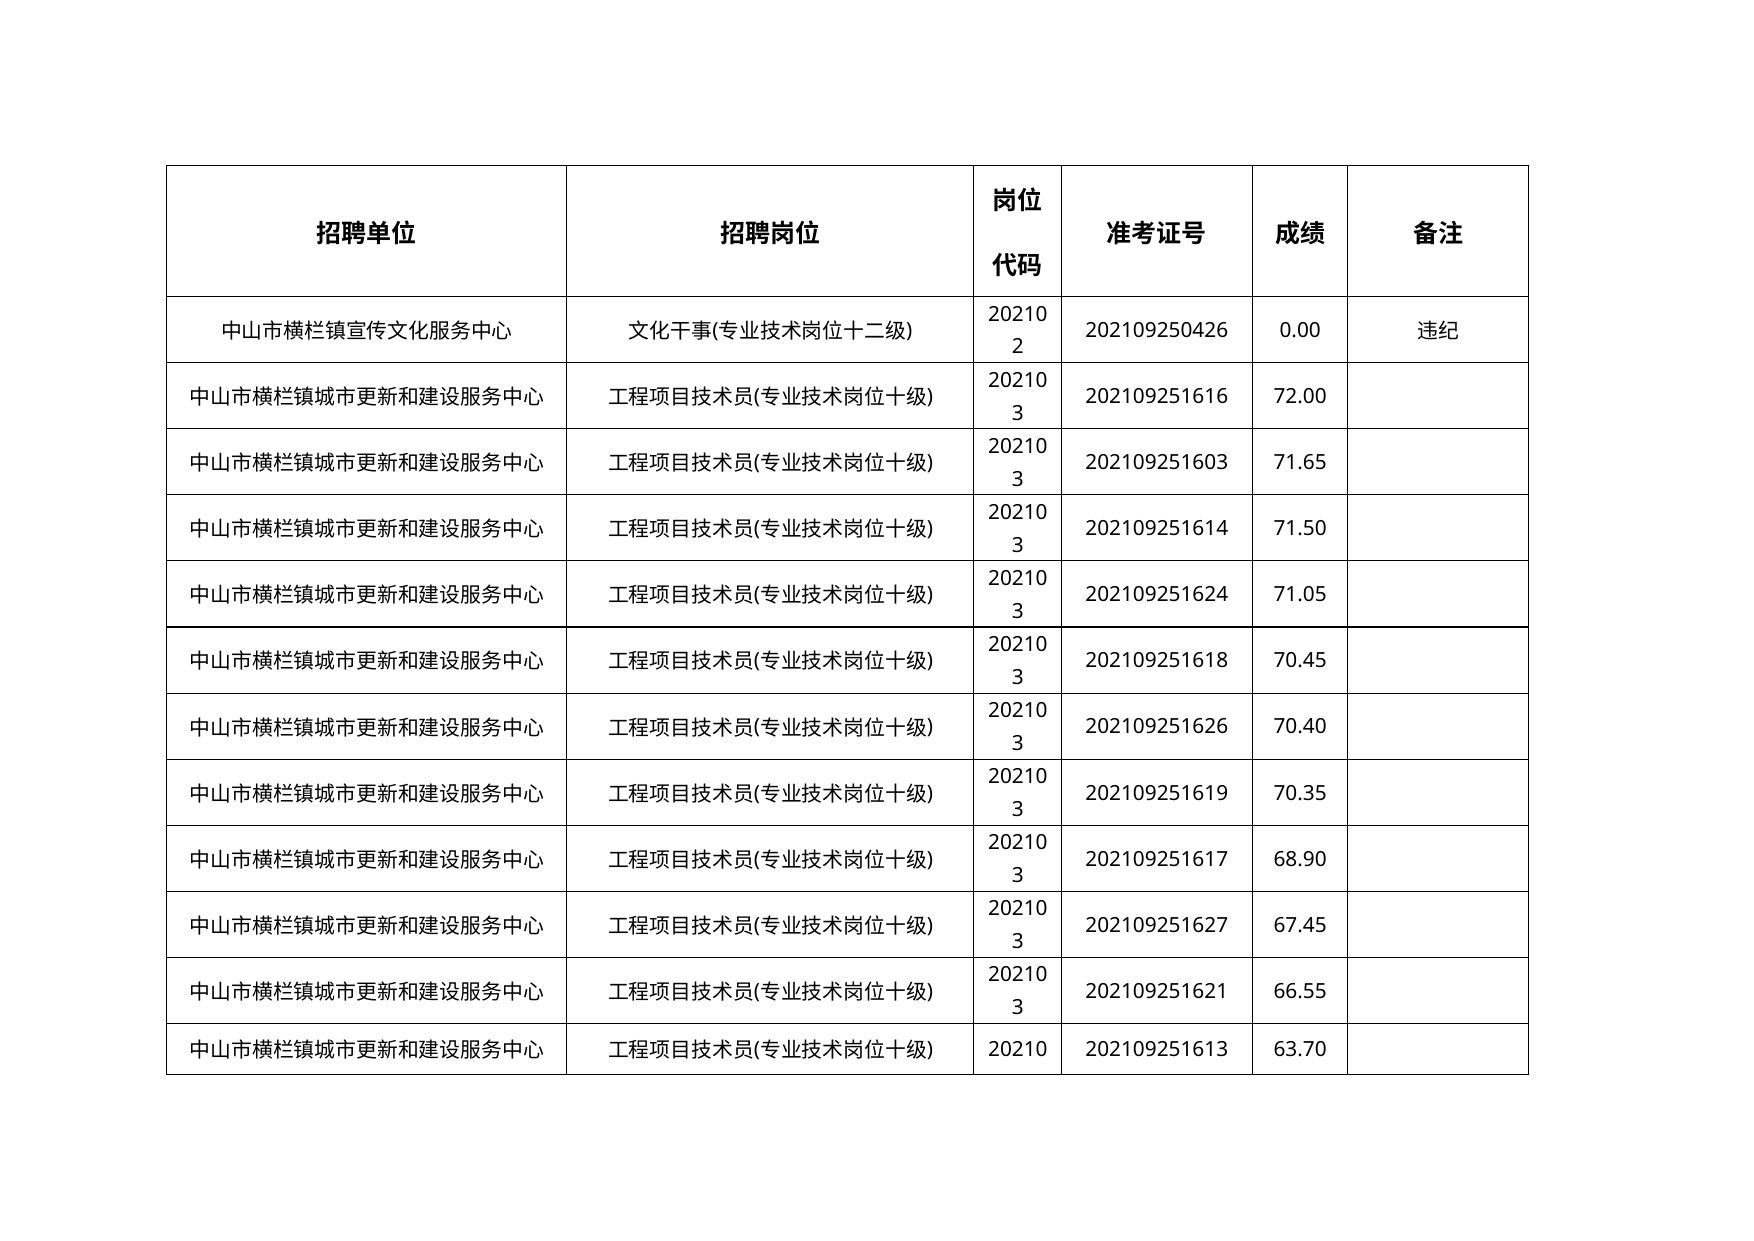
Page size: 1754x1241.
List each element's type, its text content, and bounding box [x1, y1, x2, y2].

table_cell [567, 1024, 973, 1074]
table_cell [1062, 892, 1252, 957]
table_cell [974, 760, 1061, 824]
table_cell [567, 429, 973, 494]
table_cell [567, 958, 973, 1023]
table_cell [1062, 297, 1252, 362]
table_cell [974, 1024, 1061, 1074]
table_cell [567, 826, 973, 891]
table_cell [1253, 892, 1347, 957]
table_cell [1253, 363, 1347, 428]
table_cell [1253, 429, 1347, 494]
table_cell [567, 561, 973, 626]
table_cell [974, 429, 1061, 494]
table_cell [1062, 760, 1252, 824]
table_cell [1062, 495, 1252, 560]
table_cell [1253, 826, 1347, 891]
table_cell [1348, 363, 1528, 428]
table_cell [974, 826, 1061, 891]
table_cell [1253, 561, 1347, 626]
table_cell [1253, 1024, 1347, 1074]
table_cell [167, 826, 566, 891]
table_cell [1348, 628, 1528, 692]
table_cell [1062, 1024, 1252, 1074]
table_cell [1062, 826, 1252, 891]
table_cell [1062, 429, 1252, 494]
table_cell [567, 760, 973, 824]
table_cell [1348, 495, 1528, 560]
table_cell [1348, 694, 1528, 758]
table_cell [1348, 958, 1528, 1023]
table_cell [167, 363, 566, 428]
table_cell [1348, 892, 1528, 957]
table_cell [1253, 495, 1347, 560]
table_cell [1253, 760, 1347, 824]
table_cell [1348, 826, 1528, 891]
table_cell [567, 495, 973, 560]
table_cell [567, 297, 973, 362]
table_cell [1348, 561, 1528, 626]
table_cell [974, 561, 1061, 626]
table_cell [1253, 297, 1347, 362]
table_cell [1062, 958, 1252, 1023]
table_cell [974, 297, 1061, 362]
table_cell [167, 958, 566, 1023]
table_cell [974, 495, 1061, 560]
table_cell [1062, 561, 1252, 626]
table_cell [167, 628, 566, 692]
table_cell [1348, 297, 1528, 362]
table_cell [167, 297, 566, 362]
table_header 岗位代码 [974, 166, 1061, 296]
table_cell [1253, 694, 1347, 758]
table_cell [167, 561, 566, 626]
table_header 备注 [1348, 166, 1528, 296]
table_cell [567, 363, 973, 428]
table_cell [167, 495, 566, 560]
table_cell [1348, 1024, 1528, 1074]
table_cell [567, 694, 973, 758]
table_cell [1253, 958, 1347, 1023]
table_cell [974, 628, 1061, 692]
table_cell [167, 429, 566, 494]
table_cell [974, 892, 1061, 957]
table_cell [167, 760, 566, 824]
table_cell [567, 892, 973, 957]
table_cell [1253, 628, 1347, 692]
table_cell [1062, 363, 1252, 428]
table_header 成绩 [1253, 166, 1347, 296]
table_header 招聘岗位 [567, 166, 973, 296]
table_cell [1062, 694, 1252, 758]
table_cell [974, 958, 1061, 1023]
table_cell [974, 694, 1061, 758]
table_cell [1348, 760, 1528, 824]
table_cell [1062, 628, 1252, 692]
table_header 招聘单位 [167, 166, 566, 296]
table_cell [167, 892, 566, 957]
table_header 准考证号 [1062, 166, 1252, 296]
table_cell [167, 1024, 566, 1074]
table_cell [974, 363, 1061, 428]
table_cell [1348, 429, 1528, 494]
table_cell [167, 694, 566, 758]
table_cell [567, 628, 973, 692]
